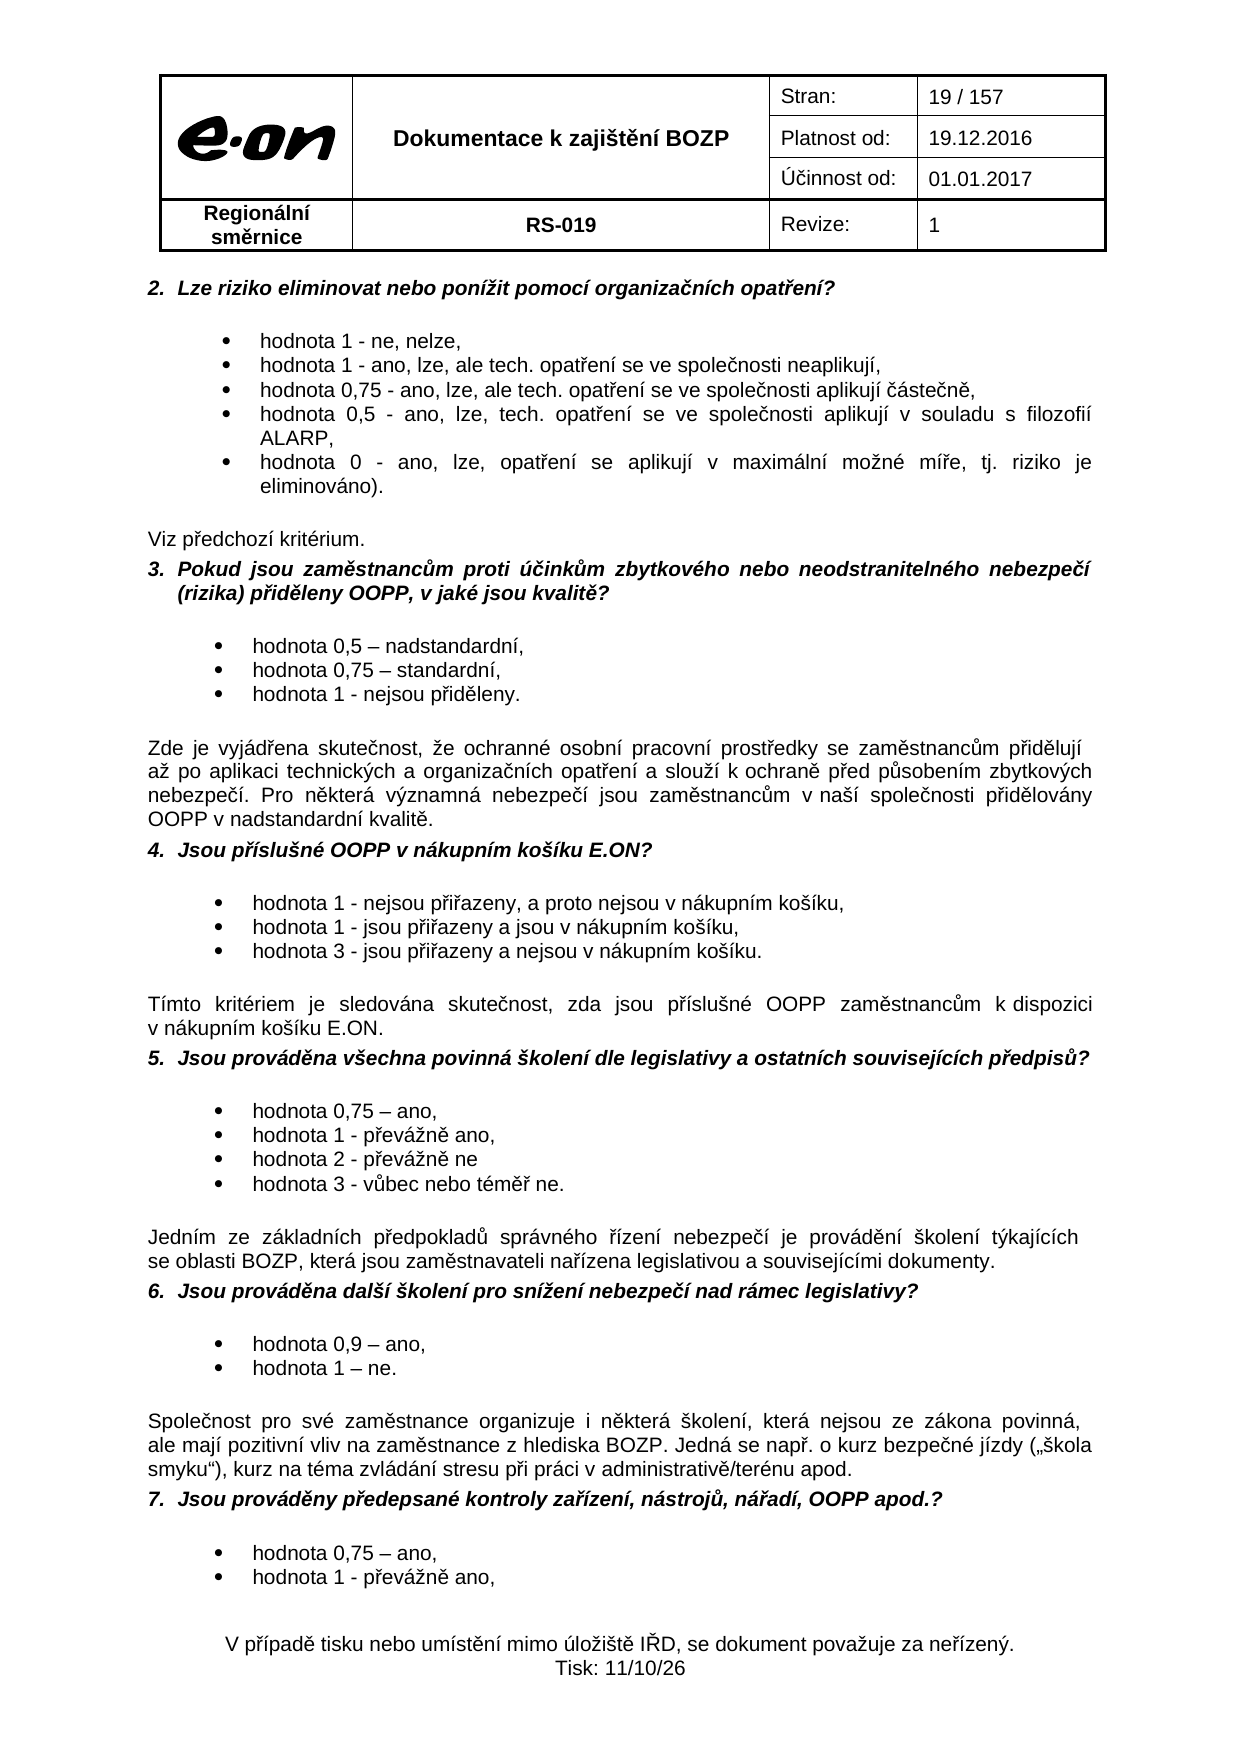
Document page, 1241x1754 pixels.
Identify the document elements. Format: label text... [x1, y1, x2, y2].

list hodnota 1 – ne. [215, 1356, 1092, 1380]
list hodnota 0 - ano, lze, opatření se aplikují v maximální možné míře, tj. riziko je eliminováno). [223, 449, 1092, 497]
list hodnota 1 - nejsou přiřazeny, a proto nejsou v nákupním košíku, [215, 891, 1092, 914]
text Viz předchozí kritérium. [148, 527, 1092, 551]
list hodnota 0,75 – ano, [215, 1099, 1092, 1123]
list Jsou prováděna všechna povinná školení dle legislativy a ostatních souvisejících předpisů? [148, 1046, 1092, 1070]
text Tímto kritériem je sledována skutečnost, zda jsou příslušné OOPP zaměstnancům k dispozici v nákupním košíku E.ON. [148, 992, 1092, 1040]
list hodnota 1 - nejsou přiděleny. [215, 682, 1092, 706]
list Jsou prováděna další školení pro snížení nebezpečí nad rámec legislativy? [148, 1279, 1092, 1303]
list hodnota 0,75 - ano, lze, ale tech. opatření se ve společnosti aplikují částečně, [223, 377, 1092, 401]
list hodnota 3 - jsou přiřazeny a nejsou v nákupním košíku. [215, 939, 1092, 963]
list hodnota 3 - vůbec nebo téměř ne. [215, 1171, 1092, 1195]
list hodnota 0,5 - ano, lze, tech. opatření se ve společnosti aplikují v souladu s filozofií ALARP, [223, 401, 1092, 449]
text Jedním ze základních předpokladů správného řízení nebezpečí je provádění školení týkajících se oblasti BOZP, která jsou zaměstnavateli nařízena legislativou a souvisejícími dokumenty. [148, 1224, 1092, 1272]
list hodnota 1 - jsou přiřazeny a jsou v nákupním košíku, [215, 914, 1092, 939]
list hodnota 1 - ne, nelze, [223, 329, 1092, 353]
list Pokud jsou zaměstnancům proti účinkům zbytkového nebo neodstranitelného nebezpečí (rizika) přiděleny OOPP, v jaké jsou kvalitě? [148, 557, 1092, 605]
list hodnota 1 - převážně ano, [215, 1123, 1092, 1147]
list hodnota 1 - ano, lze, ale tech. opatření se ve společnosti neaplikují, [223, 353, 1092, 377]
list Jsou příslušné OOPP v nákupním košíku E.ON? [148, 837, 1092, 861]
list Lze riziko eliminovat nebo ponížit pomocí organizačních opatření? [148, 276, 1092, 300]
list hodnota 0,75 – ano, [215, 1540, 1092, 1564]
text Společnost pro své zaměstnance organizuje i některá školení, která nejsou ze zákona povinná, ale mají pozitivní vliv na zaměstnance z hlediska BOZP. Jedná se např. o kurz bezpečné jízdy („škola smyku“), kurz na téma zvládání stresu při práci v administrativě/terénu apod. [148, 1409, 1092, 1481]
list Jsou prováděny předepsané kontroly zařízení, nástrojů, nářadí, OOPP apod.? [148, 1487, 1092, 1511]
text Zde je vyjádřena skutečnost, že ochranné osobní pracovní prostředky se zaměstnancům přidělují až po aplikaci technických a organizačních opatření a slouží k ochraně před působením zbytkových nebezpečí. Pro některá významná nebezpečí jsou zaměstnancům v naší společnosti přidělovány OOPP v nadstandardní kvalitě. [148, 735, 1092, 831]
list hodnota 0,5 – nadstandardní, [215, 634, 1092, 658]
list hodnota 0,9 – ano, [215, 1332, 1092, 1356]
list hodnota 1 - převážně ano, [215, 1564, 1092, 1588]
list hodnota 2 - převážně ne [215, 1147, 1092, 1171]
list hodnota 0,75 – standardní, [215, 658, 1092, 682]
